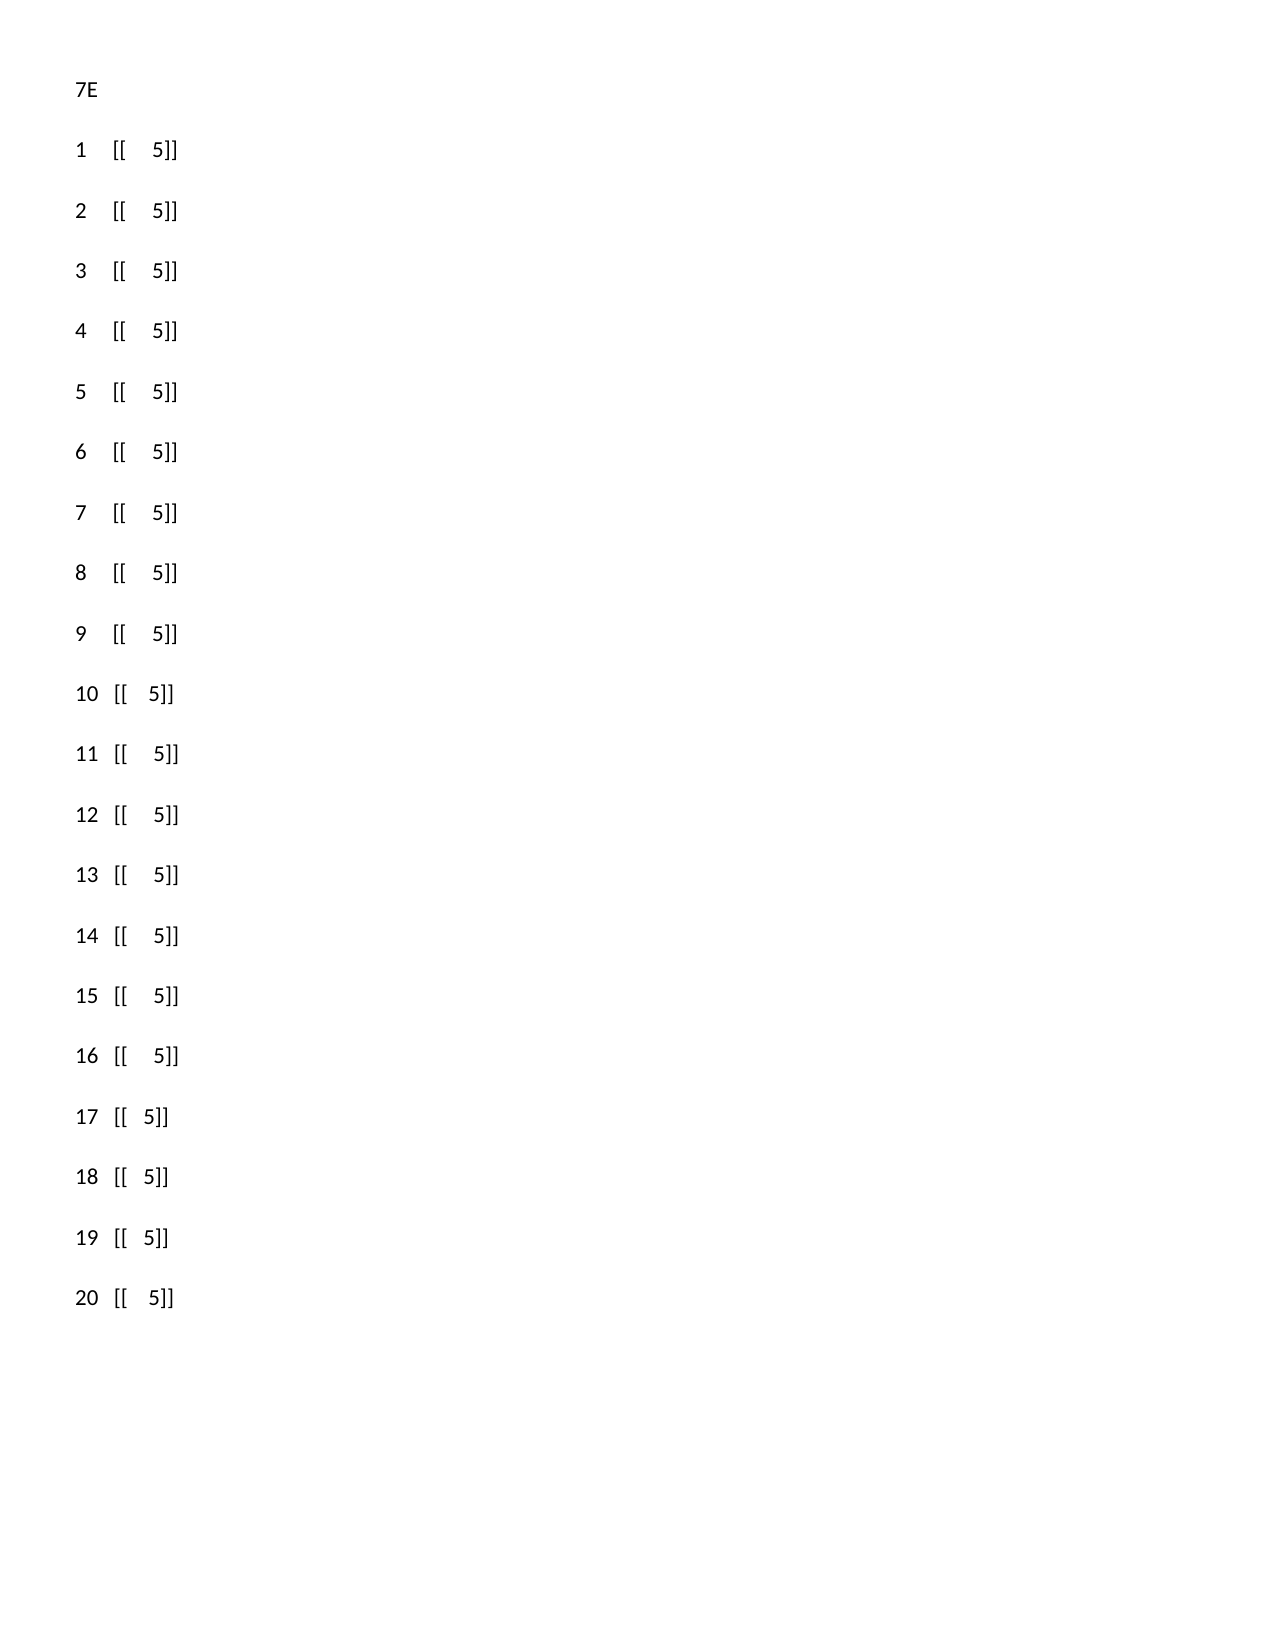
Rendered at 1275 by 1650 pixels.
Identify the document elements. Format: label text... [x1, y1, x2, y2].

text 2 [[ 5]] [75, 196, 1200, 224]
text 7E [75, 75, 1200, 103]
text 10 [[ 5]] [75, 679, 1200, 707]
text 15 [[ 5]] [75, 981, 1200, 1009]
text 7 [[ 5]] [75, 498, 1200, 526]
text 11 [[ 5]] [75, 739, 1200, 768]
text 3 [[ 5]] [75, 256, 1200, 284]
text 12 [[ 5]] [75, 800, 1200, 828]
text 19 [[ 5]] [75, 1223, 1200, 1251]
text 16 [[ 5]] [75, 1042, 1200, 1070]
text 8 [[ 5]] [75, 558, 1200, 586]
text 14 [[ 5]] [75, 921, 1200, 949]
text 9 [[ 5]] [75, 619, 1200, 647]
text 1 [[ 5]] [75, 135, 1200, 163]
text 17 [[ 5]] [75, 1102, 1200, 1130]
text 5 [[ 5]] [75, 377, 1200, 405]
text 4 [[ 5]] [75, 317, 1200, 345]
text 13 [[ 5]] [75, 860, 1200, 888]
text 18 [[ 5]] [75, 1162, 1200, 1191]
text 20 [[ 5]] [75, 1283, 1200, 1311]
text 6 [[ 5]] [75, 437, 1200, 466]
